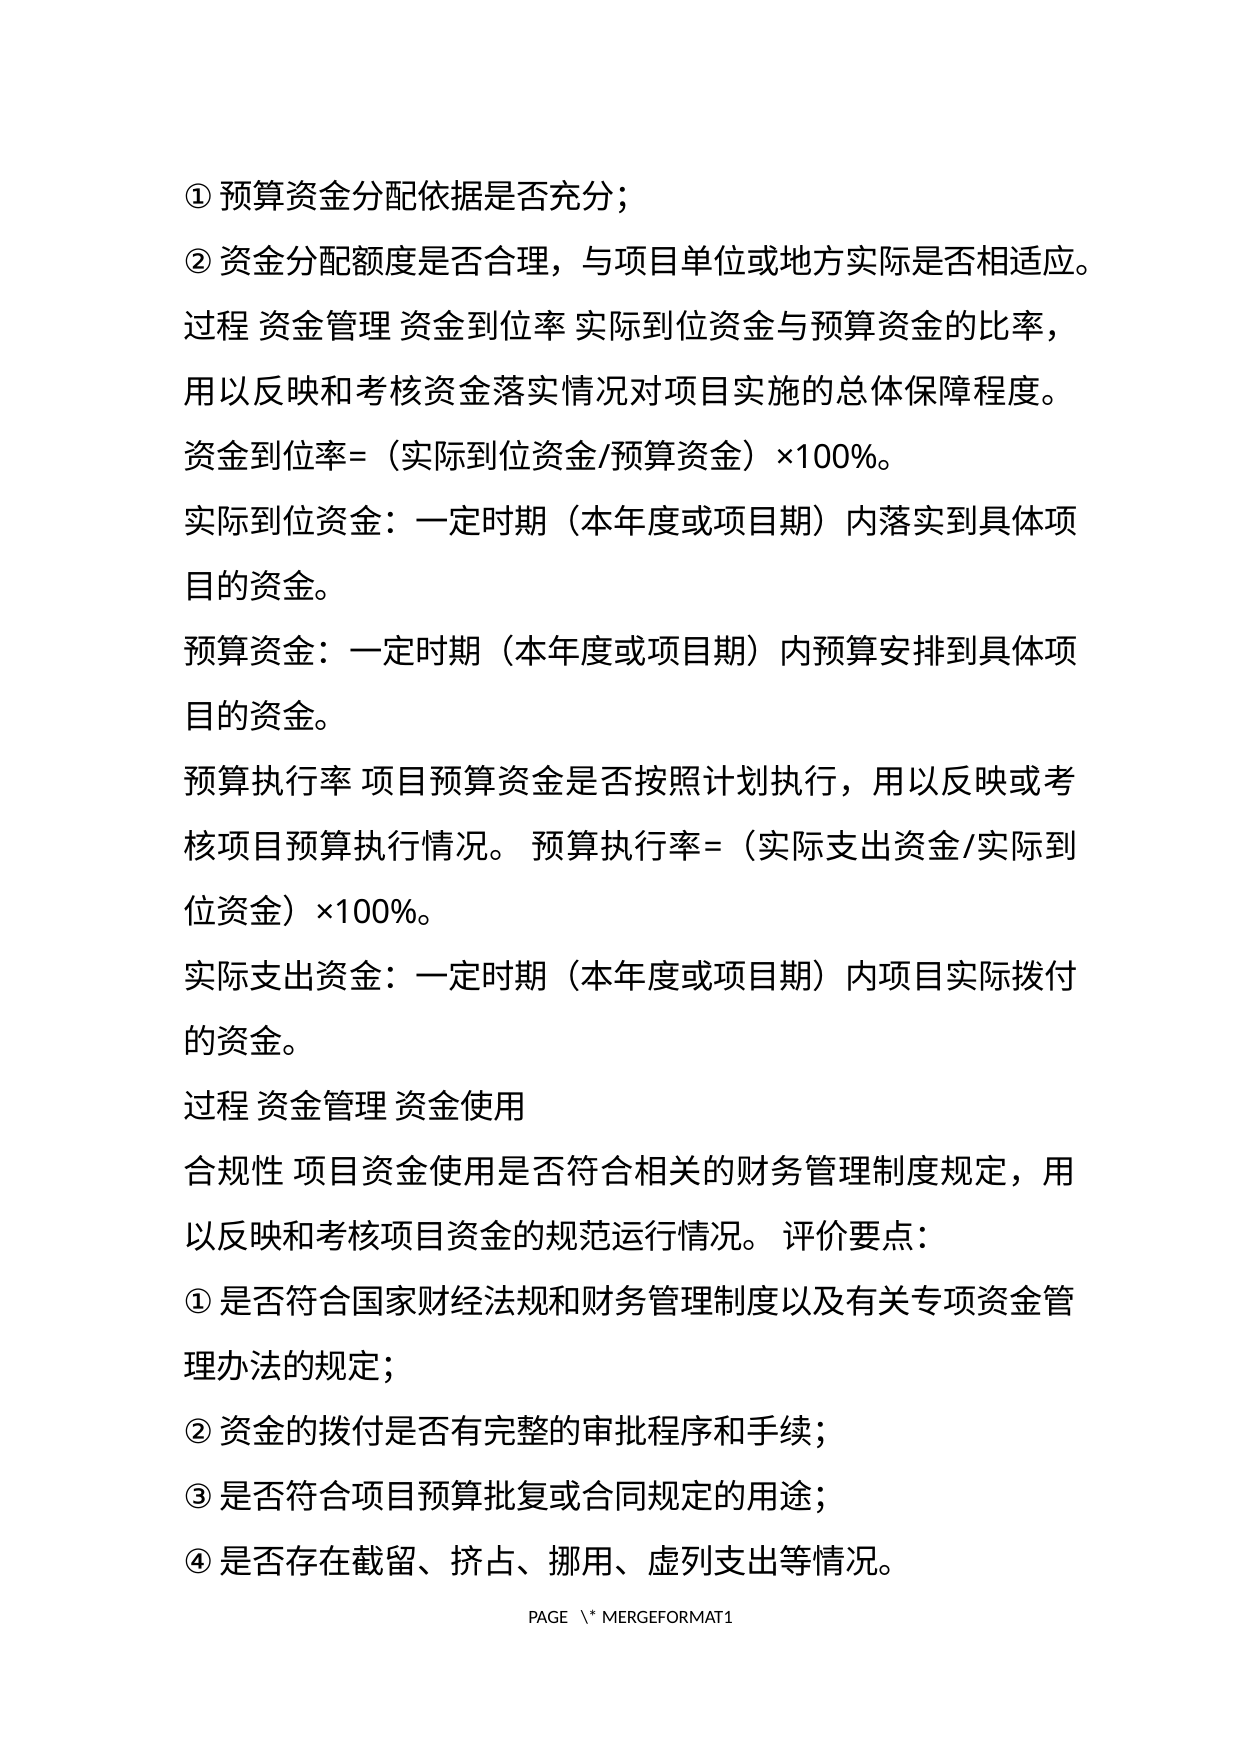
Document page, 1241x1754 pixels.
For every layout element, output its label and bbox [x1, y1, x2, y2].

text [183, 162, 1078, 1592]
